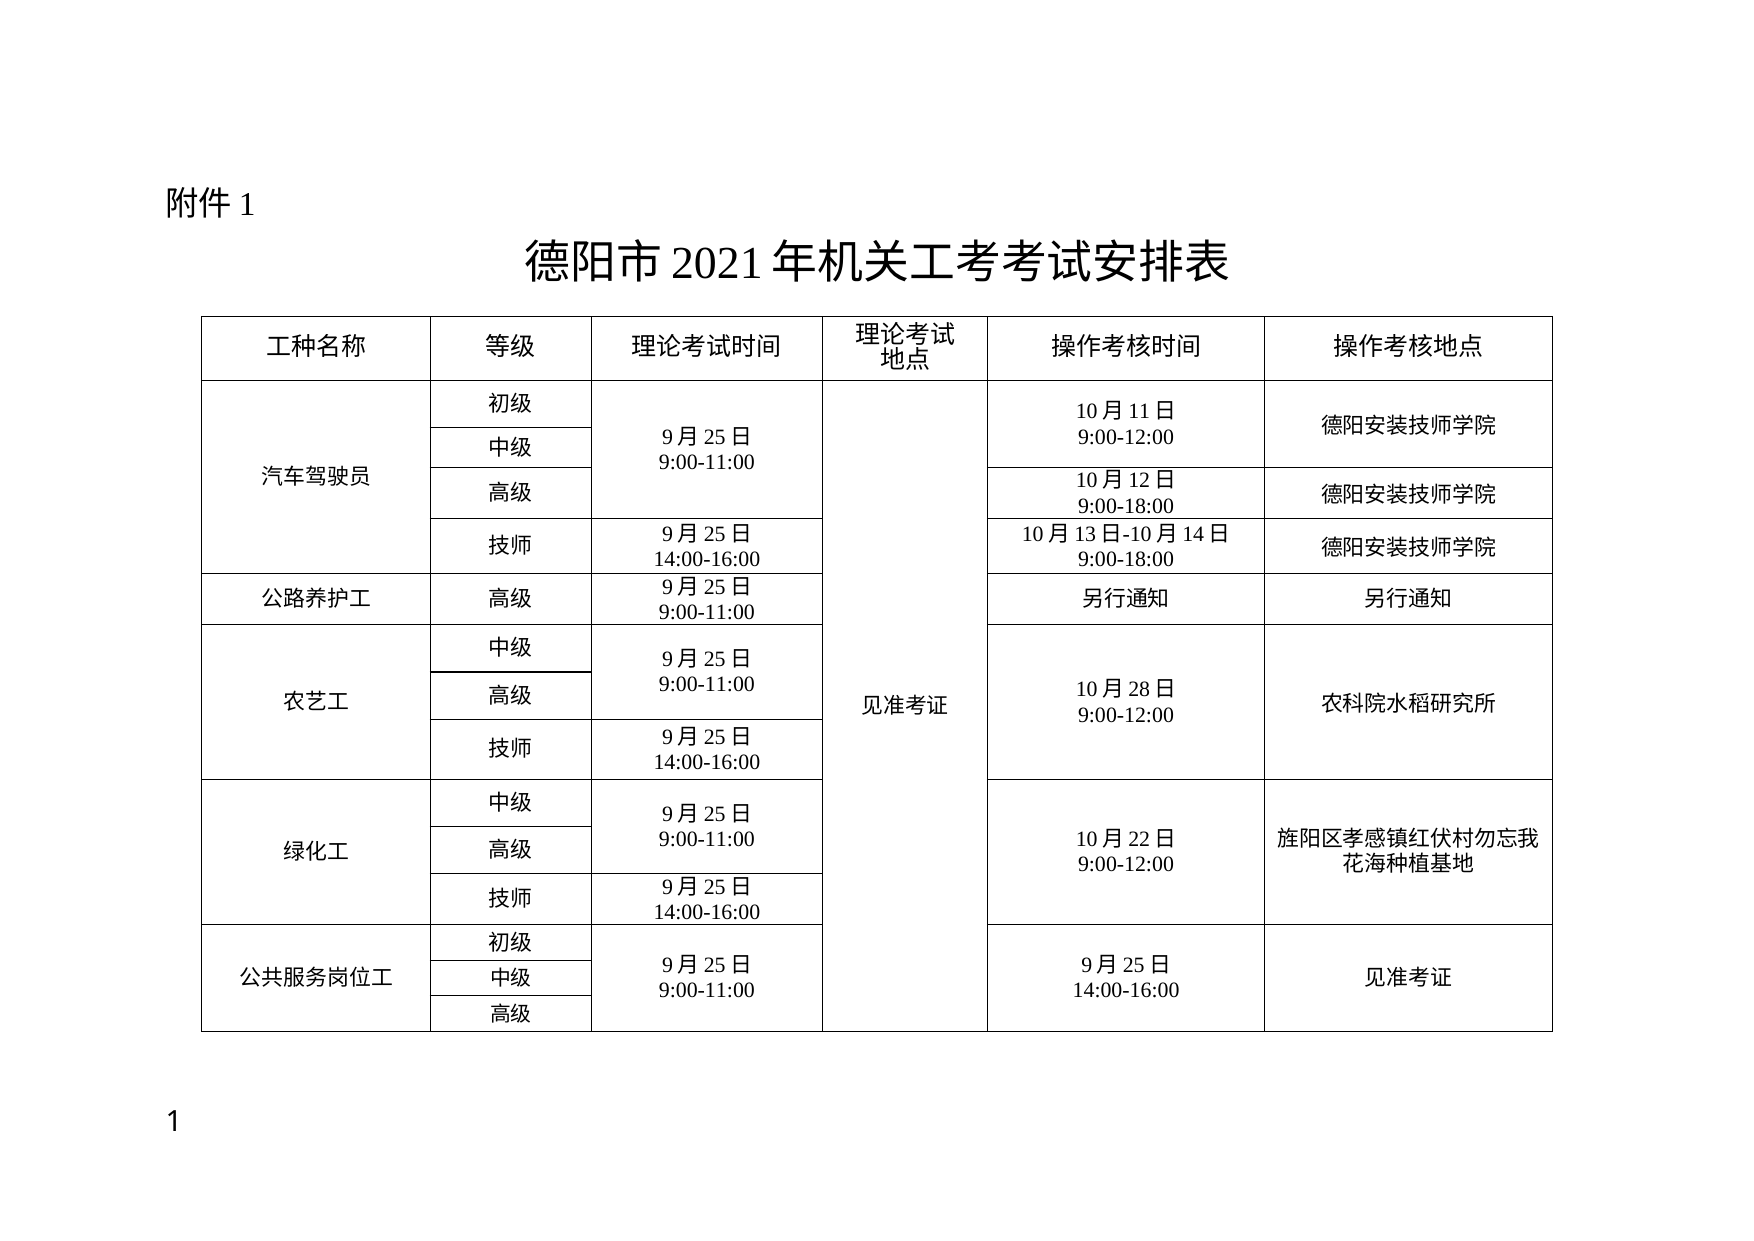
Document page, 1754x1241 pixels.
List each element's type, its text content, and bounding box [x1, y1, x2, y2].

table_cell 9月25日 14:00-16:00 [988, 925, 1264, 1031]
table_cell 高级 [431, 468, 591, 518]
table_cell 技师 [431, 720, 591, 778]
table_header 理论考试时间 [592, 317, 822, 380]
table_cell 9月25日 14:00-16:00 [592, 519, 822, 573]
table_header 操作考核地点 [1265, 317, 1552, 380]
table_cell 汽车驾驶员 [202, 381, 430, 573]
table_cell 9月25日 14:00-16:00 [592, 874, 822, 924]
table_cell 德阳安装技师学院 [1265, 381, 1552, 467]
table_cell 农艺工 [202, 625, 430, 778]
table_cell 9月25日 9:00-11:00 [592, 381, 822, 518]
table_cell 10月12日 9:00-18:00 [988, 468, 1264, 518]
table_header 理论考试 地点 [823, 317, 987, 380]
table_cell 另行通知 [1265, 574, 1552, 624]
table_cell 公路养护工 [202, 574, 430, 624]
table_cell 10月13日-10月14日 9:00-18:00 [988, 519, 1264, 573]
table_cell 9月25日 14:00-16:00 [592, 720, 822, 778]
table_cell 高级 [431, 673, 591, 719]
table_cell 高级 [431, 827, 591, 873]
table_cell 10月22日 9:00-12:00 [988, 780, 1264, 924]
table_cell 另行通知 [988, 574, 1264, 624]
table_cell 农科院水稻研究所 [1265, 625, 1552, 778]
table_header 操作考核时间 [988, 317, 1264, 380]
table_cell 绿化工 [202, 780, 430, 924]
table_cell 初级 [431, 925, 591, 960]
table_cell 9月25日 9:00-11:00 [592, 780, 822, 873]
table_header 工种名称 [202, 317, 430, 380]
table_cell 公共服务岗位工 [202, 925, 430, 1031]
table_header 等级 [431, 317, 591, 380]
text 附件1 [165, 177, 1588, 225]
table_cell 中级 [431, 961, 591, 995]
table_cell 高级 [431, 996, 591, 1031]
text 德阳市2021年机关工考考试安排表 [165, 225, 1588, 292]
table_cell 中级 [431, 780, 591, 826]
table_cell 德阳安装技师学院 [1265, 519, 1552, 573]
table_cell 9月25日 9:00-11:00 [592, 574, 822, 624]
table_cell 中级 [431, 428, 591, 467]
table_cell 技师 [431, 519, 591, 573]
table_cell 德阳安装技师学院 [1265, 468, 1552, 518]
table_cell 10月28日 9:00-12:00 [988, 625, 1264, 778]
table_cell 见准考证 [1265, 925, 1552, 1031]
table_cell 旌阳区孝感镇红伏村勿忘我花海种植基地 [1265, 780, 1552, 924]
table_cell 中级 [431, 625, 591, 671]
table_cell 9月25日 9:00-11:00 [592, 925, 822, 1031]
table_cell 技师 [431, 874, 591, 924]
table_cell 见准考证 [823, 381, 987, 1031]
table_cell 初级 [431, 381, 591, 427]
table_cell 高级 [431, 574, 591, 624]
table_cell 9月25日 9:00-11:00 [592, 625, 822, 719]
table_cell 10月11日 9:00-12:00 [988, 381, 1264, 467]
